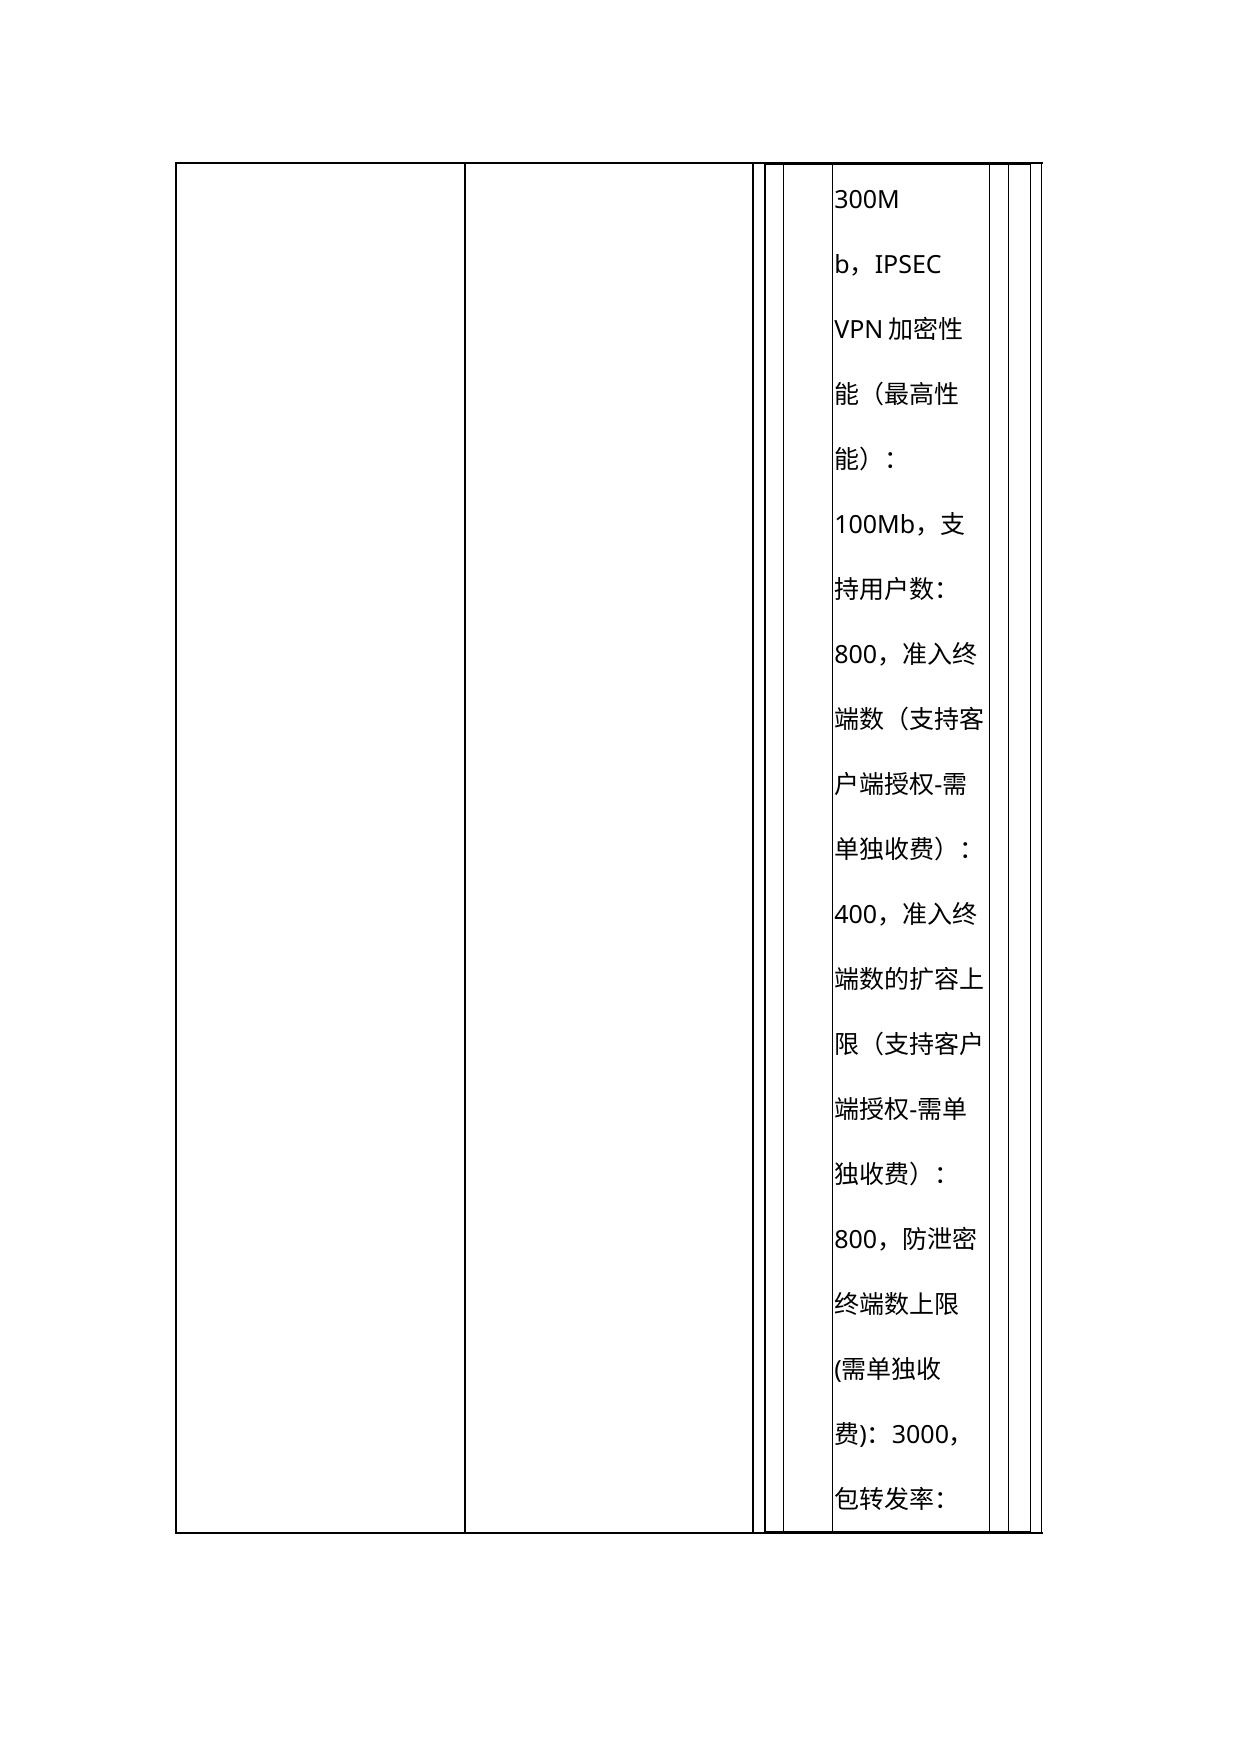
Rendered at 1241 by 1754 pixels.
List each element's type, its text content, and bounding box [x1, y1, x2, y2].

table_cell [1009, 165, 1030, 1531]
table_cell [833, 165, 989, 1531]
table_cell 1 [177, 164, 464, 1532]
table_cell [766, 165, 783, 1531]
table_cell [466, 164, 752, 1532]
table_cell [754, 164, 764, 1532]
table_cell [784, 165, 832, 1531]
table_cell [990, 165, 1008, 1531]
table_cell [1031, 164, 1041, 1532]
